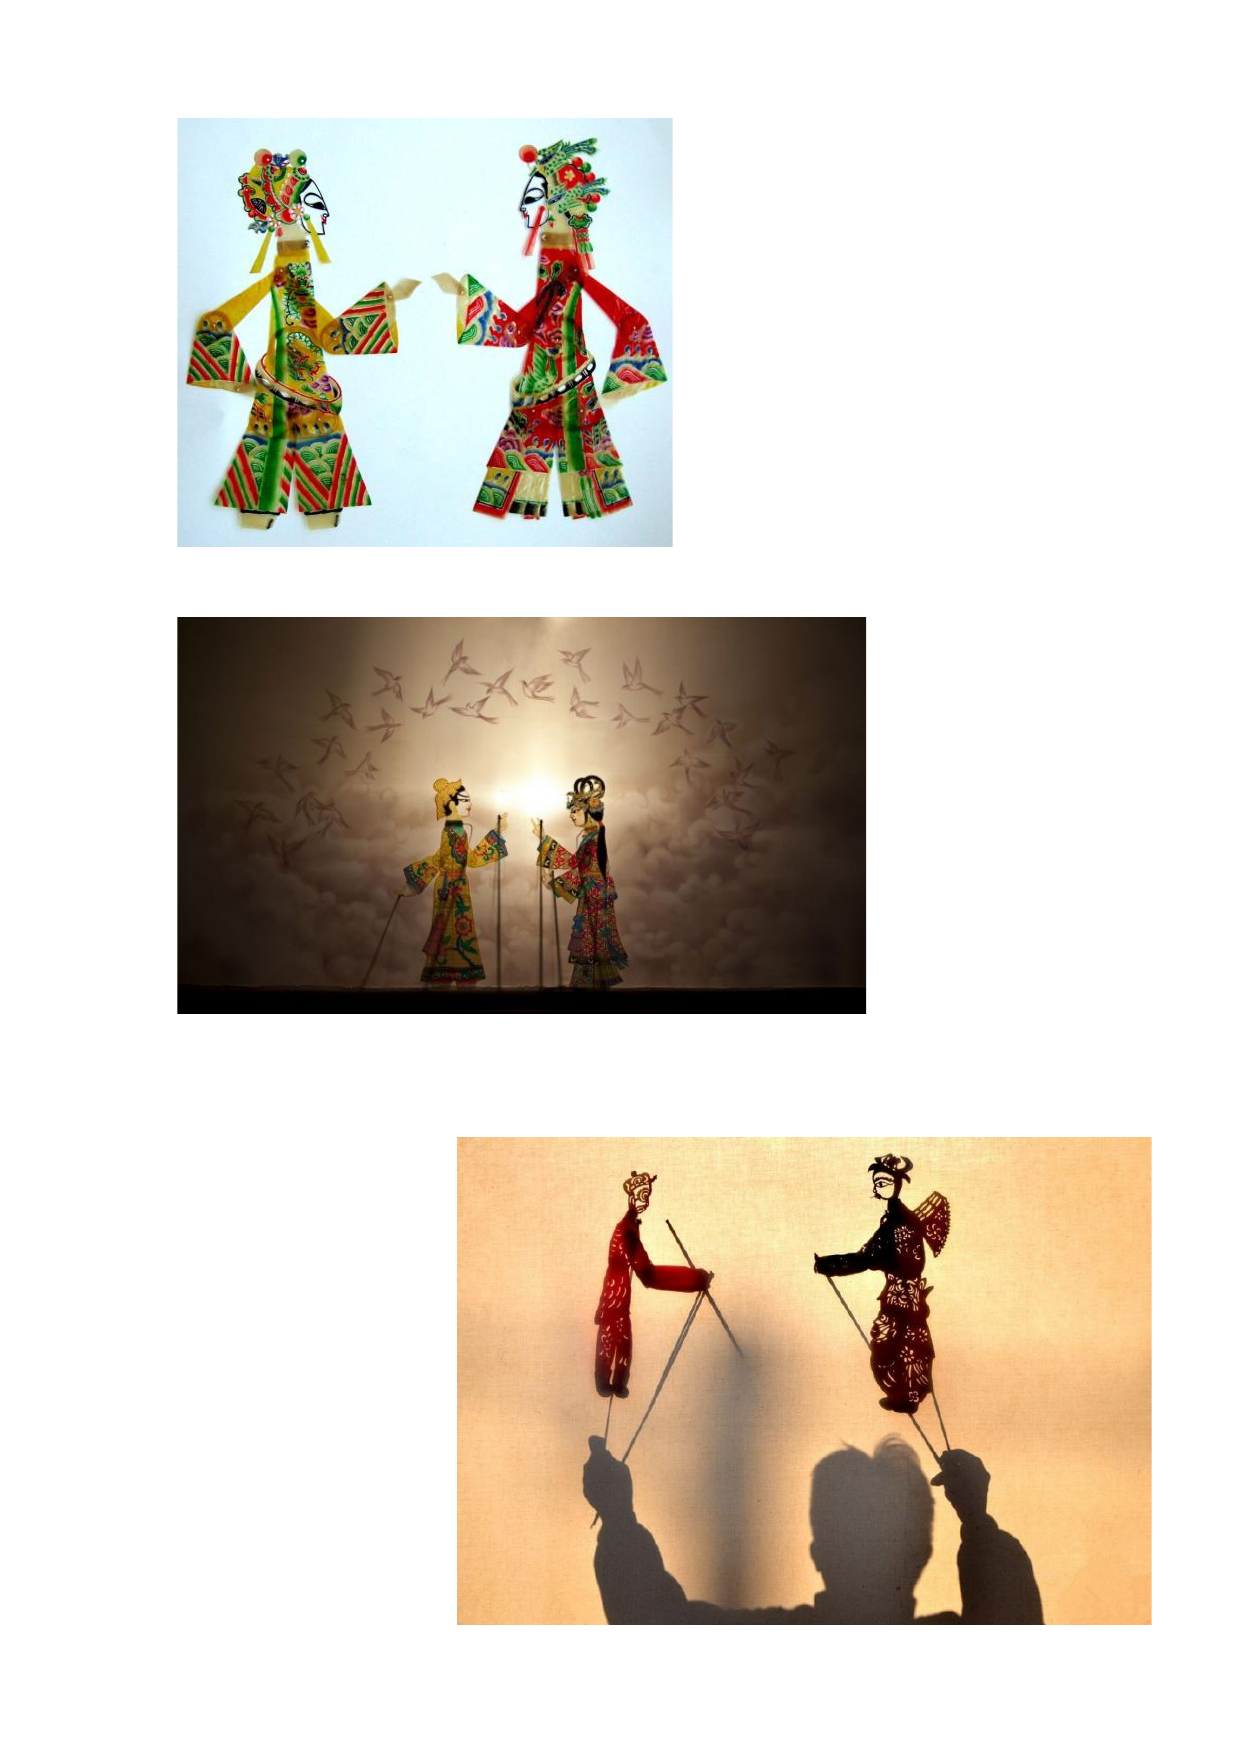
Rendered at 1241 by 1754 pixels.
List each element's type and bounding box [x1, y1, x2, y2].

picture [177, 118, 673, 547]
picture [457, 1137, 1152, 1625]
picture [177, 617, 867, 1014]
